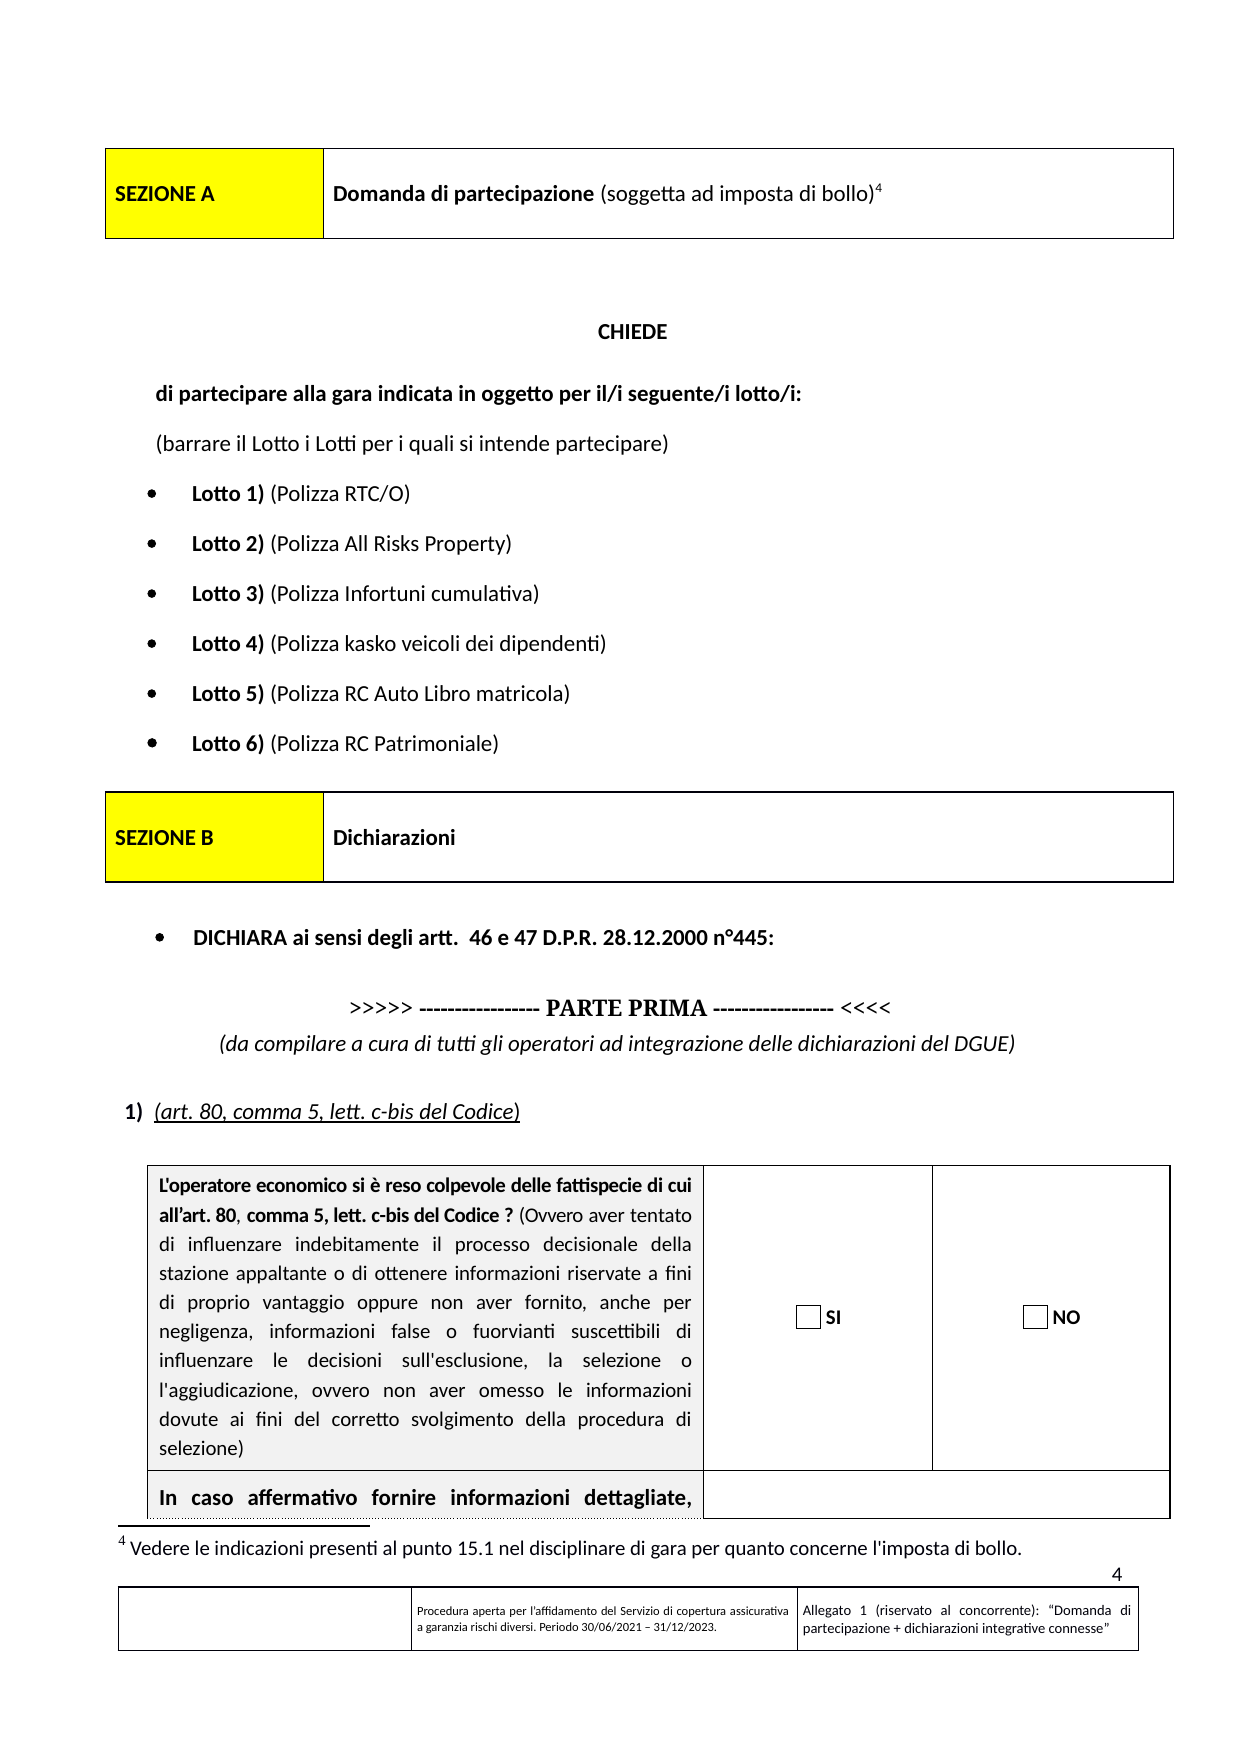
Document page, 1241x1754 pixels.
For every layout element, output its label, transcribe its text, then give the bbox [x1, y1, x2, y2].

table_header Domanda di partecipazione (soggetta ad imposta di bollo) [324, 149, 1173, 238]
list Lotto 5) (Polizza RC Auto Libro matricola) [148, 657, 1110, 707]
table_header L'operatore economico si è reso colpevole delle fattispecie di cui all’art. 80, comma 5, lett. c-bis del Codice ? (Ovvero aver tentato di influenzare indebitamente il processo decisionale della stazione appaltante o di ottenere informazioni riservate a fini di proprio vantaggio oppure non aver fornito, anche per negligenza, informazioni false o fuorvianti suscettibili di influenzare le decisioni sull'esclusione, la selezione o l'aggiudicazione, ovvero non aver omesso le informazioni dovute ai fini del corretto svolgimento della procedura di selezione) [148, 1166, 703, 1470]
list Lotto 3) (Polizza Infortuni cumulativa) [148, 557, 1110, 607]
text (barrare il Lotto i Lotti per i quali si intende partecipare) [155, 407, 1110, 457]
table_header SI [704, 1166, 932, 1470]
list Lotto 1) (Polizza RTC/O) [148, 457, 1110, 507]
text >>>>> ----------------- PARTE PRIMA ----------------- <<<< [118, 992, 1122, 1023]
table_header NO [933, 1166, 1169, 1470]
table_cell [704, 1471, 1169, 1518]
table_header Dichiarazioni [324, 793, 1173, 881]
table_header SEZIONE B [106, 793, 323, 881]
list (art. 80, comma 5, lett. c-bis del Codice) [124, 1097, 1122, 1125]
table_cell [148, 1471, 703, 1518]
list (da compilare a cura di tutti gli operatori ad integrazione delle dichiarazioni del DGUE) [118, 1029, 1117, 1057]
list DICHIARA ai sensi degli artt. 46 e 47 D.P.R. 28.12.2000 n°445: [156, 923, 1117, 951]
text CHIEDE [156, 295, 1110, 345]
text di partecipare alla gara indicata in oggetto per il/i seguente/i lotto/i: [155, 357, 1110, 407]
table_header SEZIONE A [106, 149, 323, 238]
list Lotto 2) (Polizza All Risks Property) [148, 507, 1110, 557]
list Lotto 6) (Polizza RC Patrimoniale) [148, 707, 1110, 757]
list Lotto 4) (Polizza kasko veicoli dei dipendenti) [148, 607, 1110, 657]
